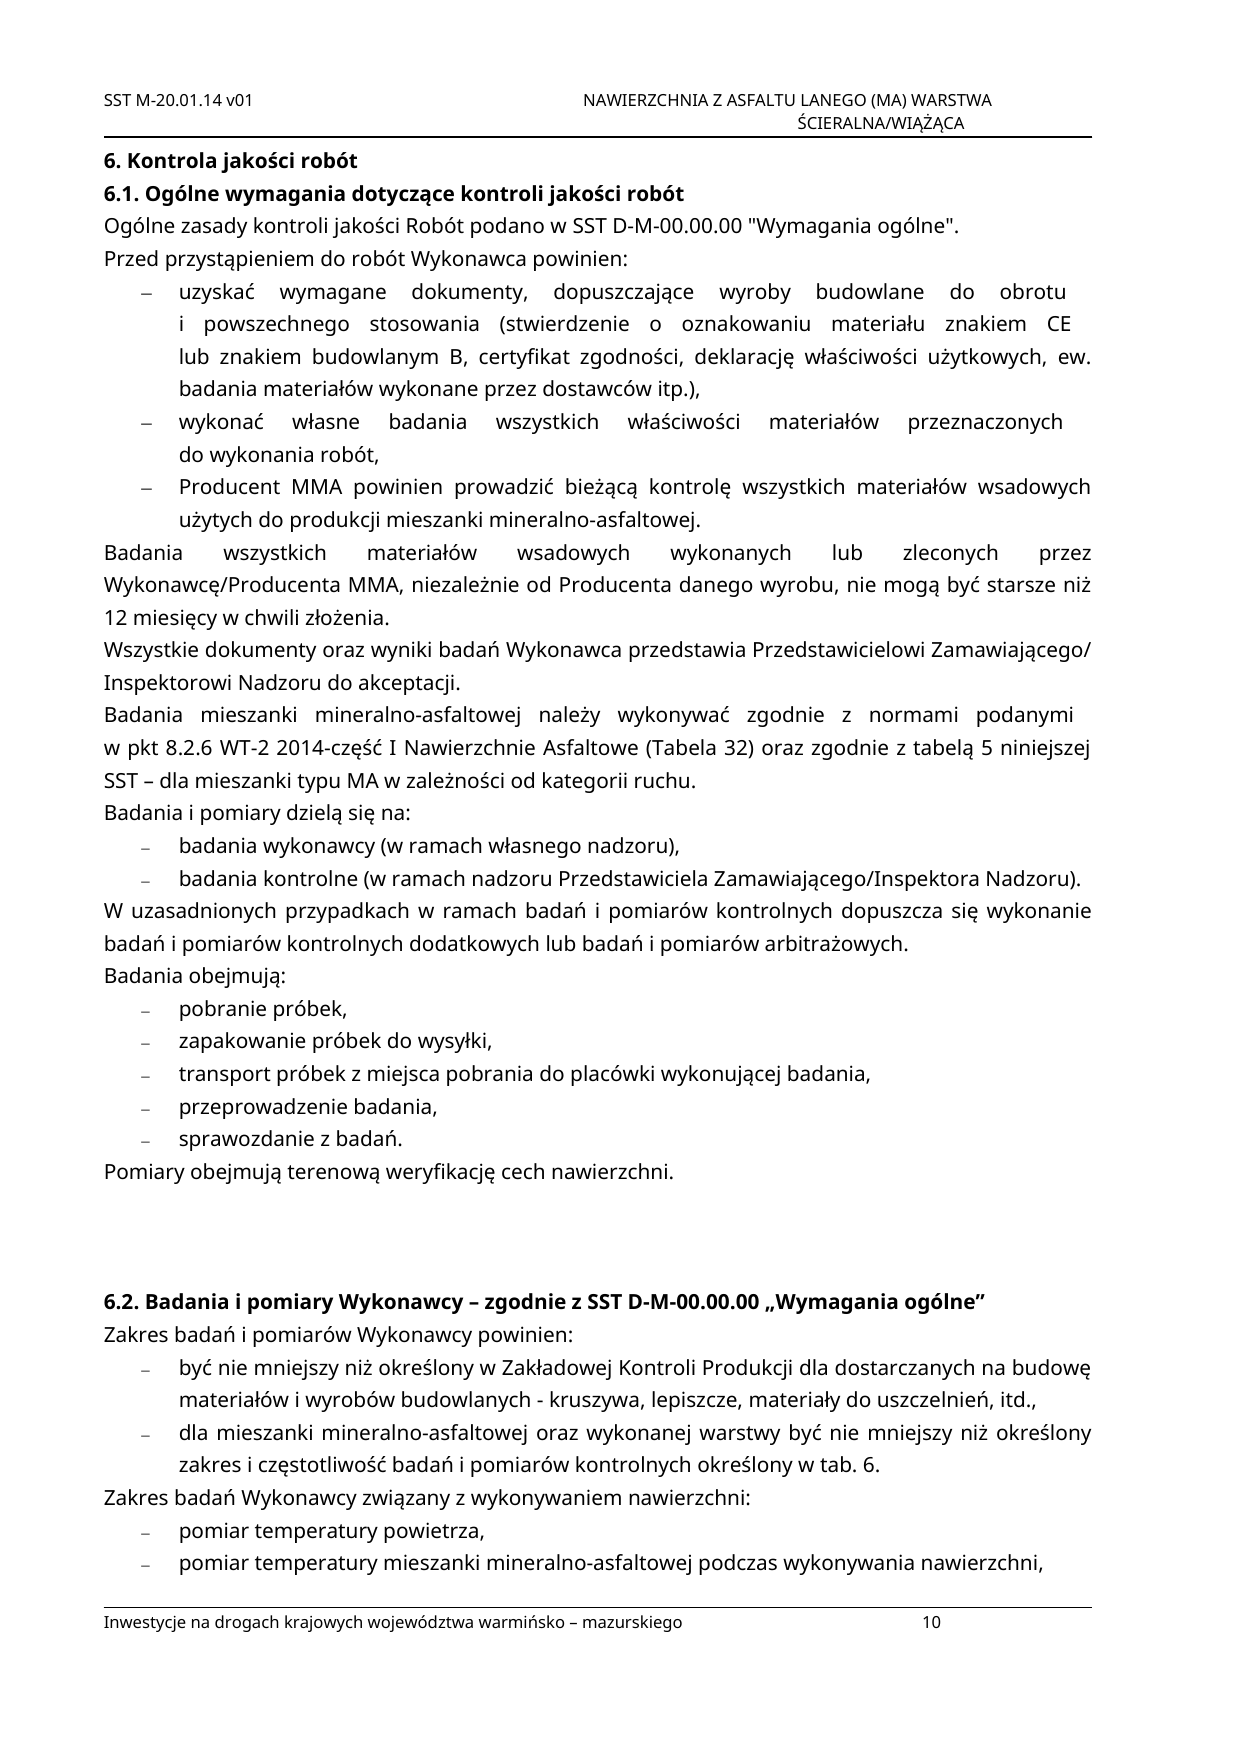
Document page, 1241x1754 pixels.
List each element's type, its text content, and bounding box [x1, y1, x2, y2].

list Przed przystąpieniem do robót Wykonawca powinien: [103, 244, 1092, 273]
list zapakowanie próbek do wysyłki, [141, 1027, 1092, 1055]
list przeprowadzenie badania, [141, 1092, 1092, 1120]
text Zakres badań Wykonawcy związany z wykonywaniem nawierzchni: [103, 1483, 1092, 1512]
list Badania mieszanki mineralno-asfaltowej należy wykonywać zgodnie z normami podanymi w pkt 8.2.6 WT-2 2014-część I Nawierzchnie Asfaltowe (Tabela 32) oraz zgodnie z tabelą 5 niniejszej SST – dla mieszanki typu MA w zależności od kategorii ruchu. [103, 701, 1092, 794]
list Producent MMA powinien prowadzić bieżącą kontrolę wszystkich materiałów wsadowych użytych do produkcji mieszanki mineralno-asfaltowej. [141, 472, 1092, 533]
list dla mieszanki mineralno-asfaltowej oraz wykonanej warstwy być nie mniejszy niż określony zakres i częstotliwość badań i pomiarów kontrolnych określony w tab. 6. [141, 1418, 1092, 1479]
list uzyskać wymagane dokumenty, dopuszczające wyroby budowlane do obrotu i powszechnego stosowania (stwierdzenie o oznakowaniu materiału znakiem CE lub znakiem budowlanym B, certyfikat zgodności, deklarację właściwości użytkowych, ew. badania materiałów wykonane przez dostawców itp.), [141, 277, 1092, 403]
list być nie mniejszy niż określony w Zakładowej Kontroli Produkcji dla dostarczanych na budowę materiałów i wyrobów budowlanych - kruszywa, lepiszcze, materiały do uszczelnień, itd., [141, 1353, 1092, 1414]
list transport próbek z miejsca pobrania do placówki wykonującej badania, [141, 1059, 1092, 1088]
text Ogólne zasady kontroli jakości Robót podano w SST D-M-00.00.00 "Wymagania ogólne". [103, 212, 1092, 240]
list Badania wszystkich materiałów wsadowych wykonanych lub zleconych przez Wykonawcę/Producenta MMA, niezależnie od Producenta danego wyrobu, nie mogą być starsze niż 12 miesięcy w chwili złożenia. [103, 538, 1092, 631]
list badania kontrolne (w ramach nadzoru Przedstawiciela Zamawiającego/Inspektora Nadzoru). [141, 864, 1092, 892]
text 6.1. Ogólne wymagania dotyczące kontroli jakości robót [103, 179, 1092, 207]
list sprawozdanie z badań. [141, 1124, 1092, 1153]
text Pomiary obejmują terenową weryfikację cech nawierzchni. [103, 1157, 1092, 1186]
list pomiar temperatury mieszanki mineralno-asfaltowej podczas wykonywania nawierzchni, [141, 1548, 1092, 1577]
text W uzasadnionych przypadkach w ramach badań i pomiarów kontrolnych dopuszcza się wykonanie badań i pomiarów kontrolnych dodatkowych lub badań i pomiarów arbitrażowych. [103, 896, 1092, 957]
text Zakres badań i pomiarów Wykonawcy powinien: [103, 1320, 1092, 1348]
list pomiar temperatury powietrza, [141, 1516, 1092, 1544]
text Badania i pomiary dzielą się na: [103, 798, 1092, 827]
text 6.2. Badania i pomiary Wykonawcy – zgodnie z SST D-M-00.00.00 „Wymagania ogólne” [103, 1287, 1092, 1316]
list wykonać własne badania wszystkich właściwości materiałów przeznaczonych do wykonania robót, [141, 407, 1092, 468]
list pobranie próbek, [141, 994, 1092, 1022]
list Wszystkie dokumenty oraz wyniki badań Wykonawca przedstawia Przedstawicielowi Zamawiającego/ Inspektorowi Nadzoru do akceptacji. [103, 635, 1092, 696]
text Badania obejmują: [103, 961, 1092, 990]
text 6. Kontrola jakości robót [103, 146, 1092, 175]
list badania wykonawcy (w ramach własnego nadzoru), [141, 831, 1092, 859]
